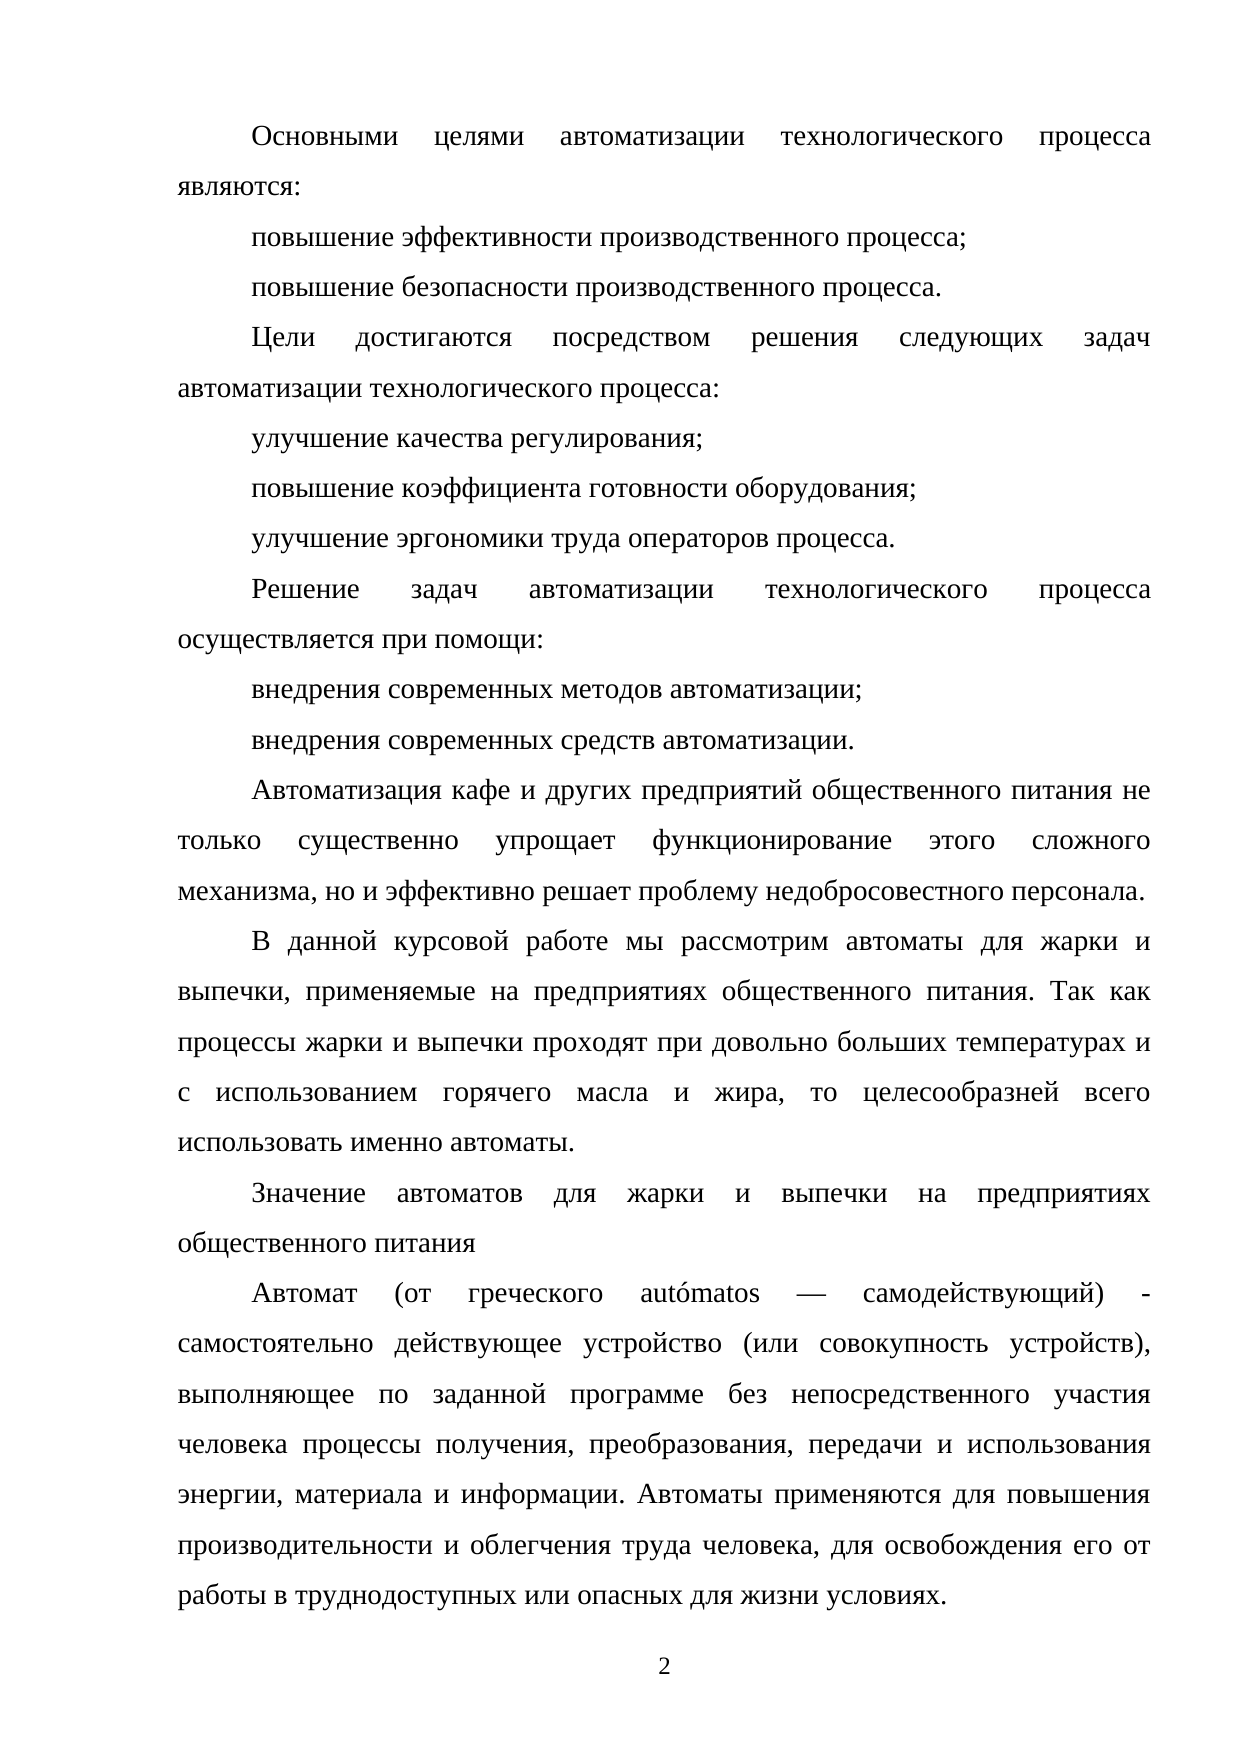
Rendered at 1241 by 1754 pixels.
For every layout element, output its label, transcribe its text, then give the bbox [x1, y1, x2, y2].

text Автомат (от греческого autómatos — самодействующий) - самостоятельно действующее устройство (или совокупность устройств), выполняющее по заданной программе без непосредственного участия человека процессы получения, преобразования, передачи и использования энергии, материала и информации. Автоматы применяются для повышения производительности и облегчения труда человека, для освобождения его от работы в труднодоступных или опасных для жизни условиях. [177, 1275, 1152, 1611]
text Автоматизация кафе и других предприятий общественного питания не только существенно упрощает функционирование этого сложного механизма, но и эффективно решает проблему недобросовестного персонала. [177, 772, 1152, 906]
text повышение безопасности производственного процесса. [177, 269, 1152, 303]
text Цели достигаются посредством решения следующих задач автоматизации технологического процесса: [177, 319, 1152, 403]
text внедрения современных средств автоматизации. [177, 722, 1152, 755]
text улучшение эргономики труда операторов процесса. [177, 521, 1152, 554]
text повышение коэффициента готовности оборудования; [177, 470, 1152, 504]
text повышение эффективности производственного процесса; [177, 219, 1152, 252]
text Основными целями автоматизации технологического процесса являются: [177, 118, 1152, 202]
text Решение задач автоматизации технологического процесса осуществляется при помощи: [177, 571, 1152, 655]
text В данной курсовой работе мы рассмотрим автоматы для жарки и выпечки, применяемые на предприятиях общественного питания. Так как процессы жарки и выпечки проходят при довольно больших температурах и с использованием горячего масла и жира, то целесообразней всего использовать именно автоматы. [177, 923, 1152, 1158]
text улучшение качества регулирования; [177, 420, 1152, 453]
text Значение автоматов для жарки и выпечки на предприятиях общественного питания [177, 1175, 1152, 1258]
text внедрения современных методов автоматизации; [177, 672, 1152, 705]
